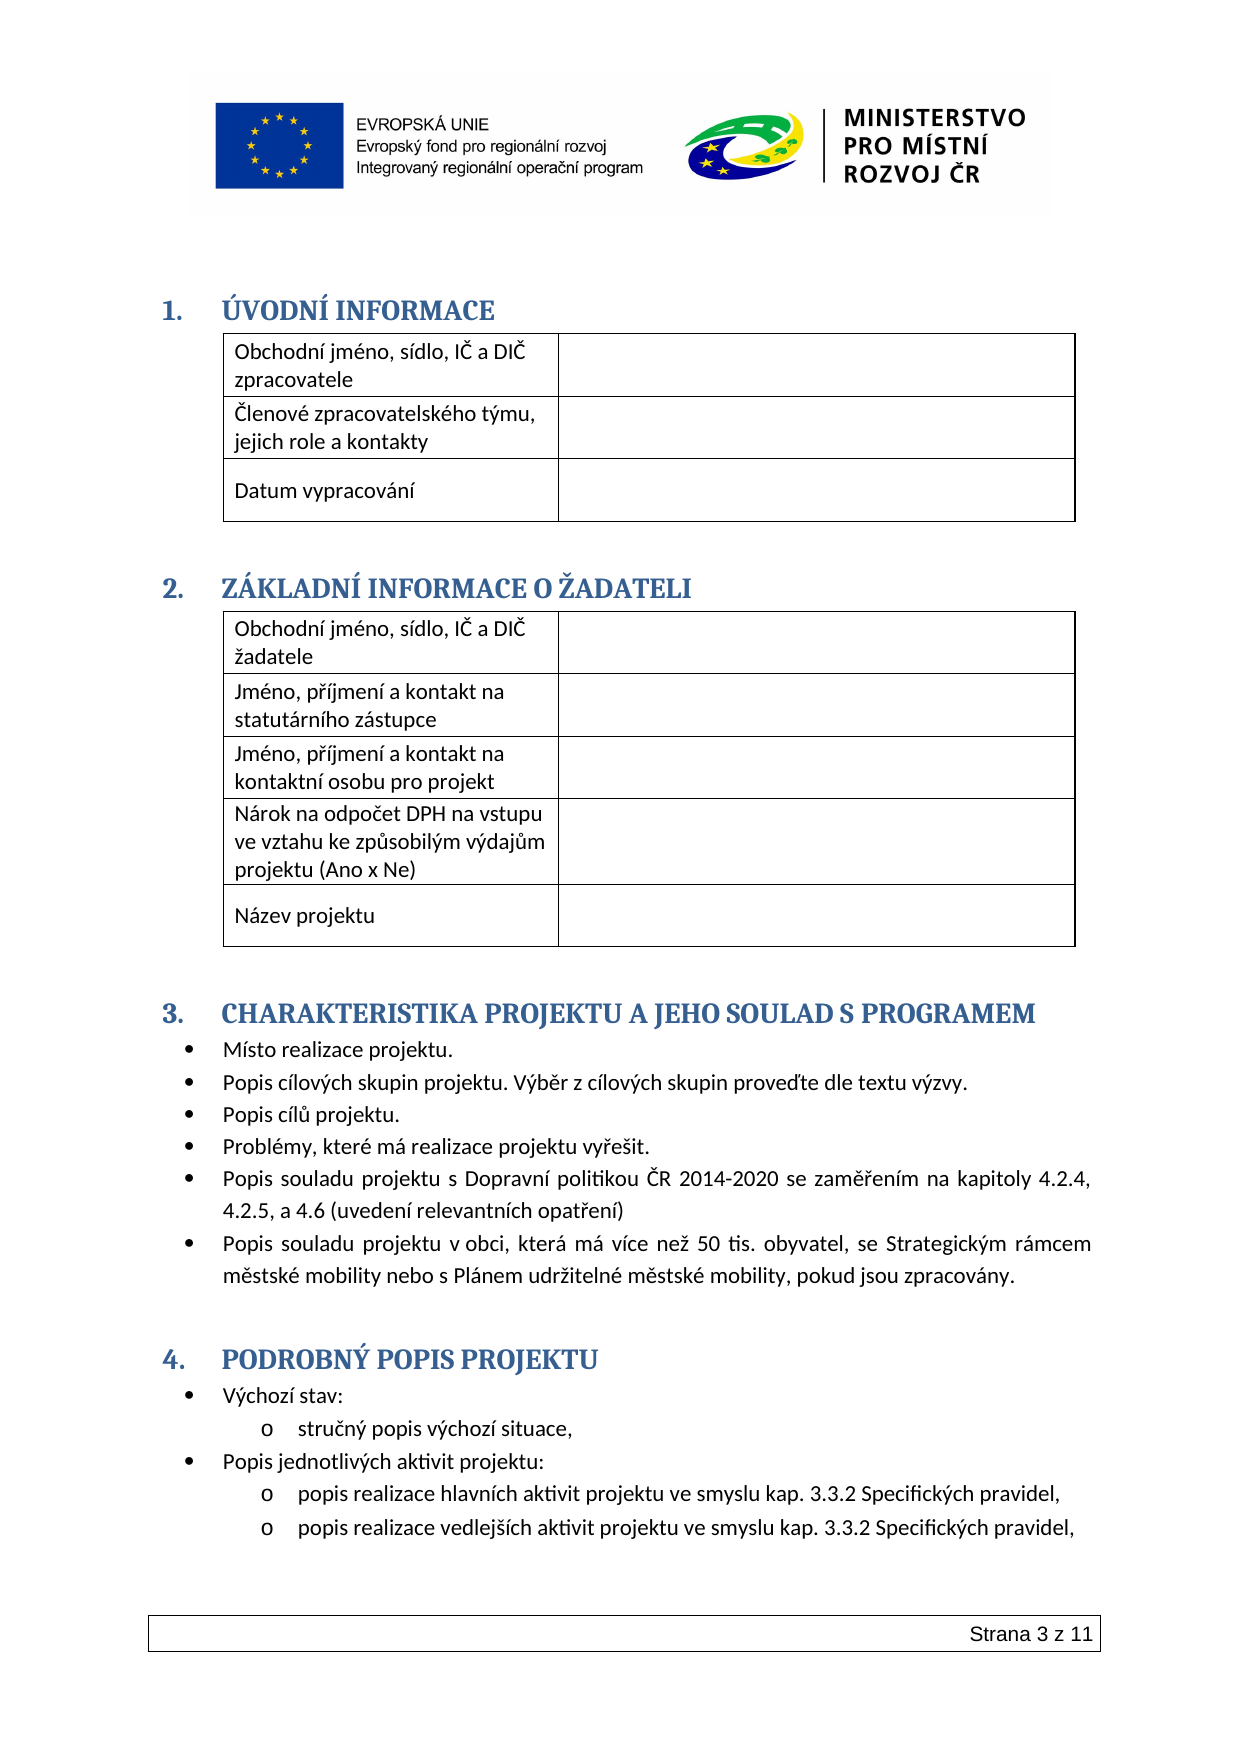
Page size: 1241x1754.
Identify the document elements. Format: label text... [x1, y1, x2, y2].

table_cell [559, 674, 1074, 736]
table_cell Členové zpracovatelského týmu, jejich role a kontakty [224, 397, 558, 458]
list Popis cílových skupin projektu. Výběr z cílových skupin proveďte dle textu výzvy. [185, 1068, 1093, 1096]
subtitle ÚVODNÍ INFORMACE [162, 294, 1093, 328]
table_header [559, 334, 1074, 396]
list Popis souladu projektu v obci, která má více než 50 tis. obyvatel, se Strategickým rámcem městské mobility nebo s Plánem udržitelné městské mobility, pokud jsou zpracovány. [185, 1229, 1093, 1289]
list Popis cílů projektu. [185, 1100, 1093, 1128]
list Problémy, které má realizace projektu vyřešit. [185, 1132, 1093, 1160]
table_cell Název projektu [224, 885, 558, 946]
table_cell Jméno, příjmení a kontakt na kontaktní osobu pro projekt [224, 737, 558, 798]
list popis realizace hlavních aktivit projektu ve smyslu kap. 3.3.2 Specifických pravidel, [260, 1479, 1093, 1509]
picture [187, 73, 1053, 217]
table_header Obchodní jméno, sídlo, IČ a DIČ zpracovatele [224, 334, 558, 396]
list popis realizace vedlejších aktivit projektu ve smyslu kap. 3.3.2 Specifických pravidel, [260, 1513, 1093, 1542]
list Popis souladu projektu s Dopravní politikou ČR 2014-2020 se zaměřením na kapitoly 4.2.4, 4.2.5, a 4.6 (uvedení relevantních opatření) [185, 1164, 1093, 1224]
list Výchozí stav: [185, 1382, 1093, 1410]
table_cell [559, 459, 1074, 521]
list Místo realizace projektu. [185, 1036, 1093, 1064]
subtitle ZÁKLADNÍ INFORMACE O ŽADATELI [162, 572, 1093, 606]
table_cell [559, 397, 1074, 458]
subtitle Podrobný popis projektu [162, 1343, 1093, 1377]
table_cell [559, 885, 1074, 946]
table_header [559, 612, 1074, 673]
table_cell Jméno, příjmení a kontakt na statutárního zástupce [224, 674, 558, 736]
table_cell Nárok na odpočet DPH na vstupu ve vztahu ke způsobilým výdajům projektu (Ano x Ne) [224, 799, 558, 883]
subtitle Charakteristika projektu a jeho soulad s programem [162, 997, 1093, 1031]
table_cell [559, 737, 1074, 798]
table_cell [559, 799, 1074, 883]
list Popis jednotlivých aktivit projektu: [185, 1447, 1093, 1475]
list stručný popis výchozí situace, [260, 1414, 1093, 1443]
table_header Obchodní jméno, sídlo, IČ a DIČ žadatele [224, 612, 558, 673]
table_cell Datum vypracování [224, 459, 558, 521]
